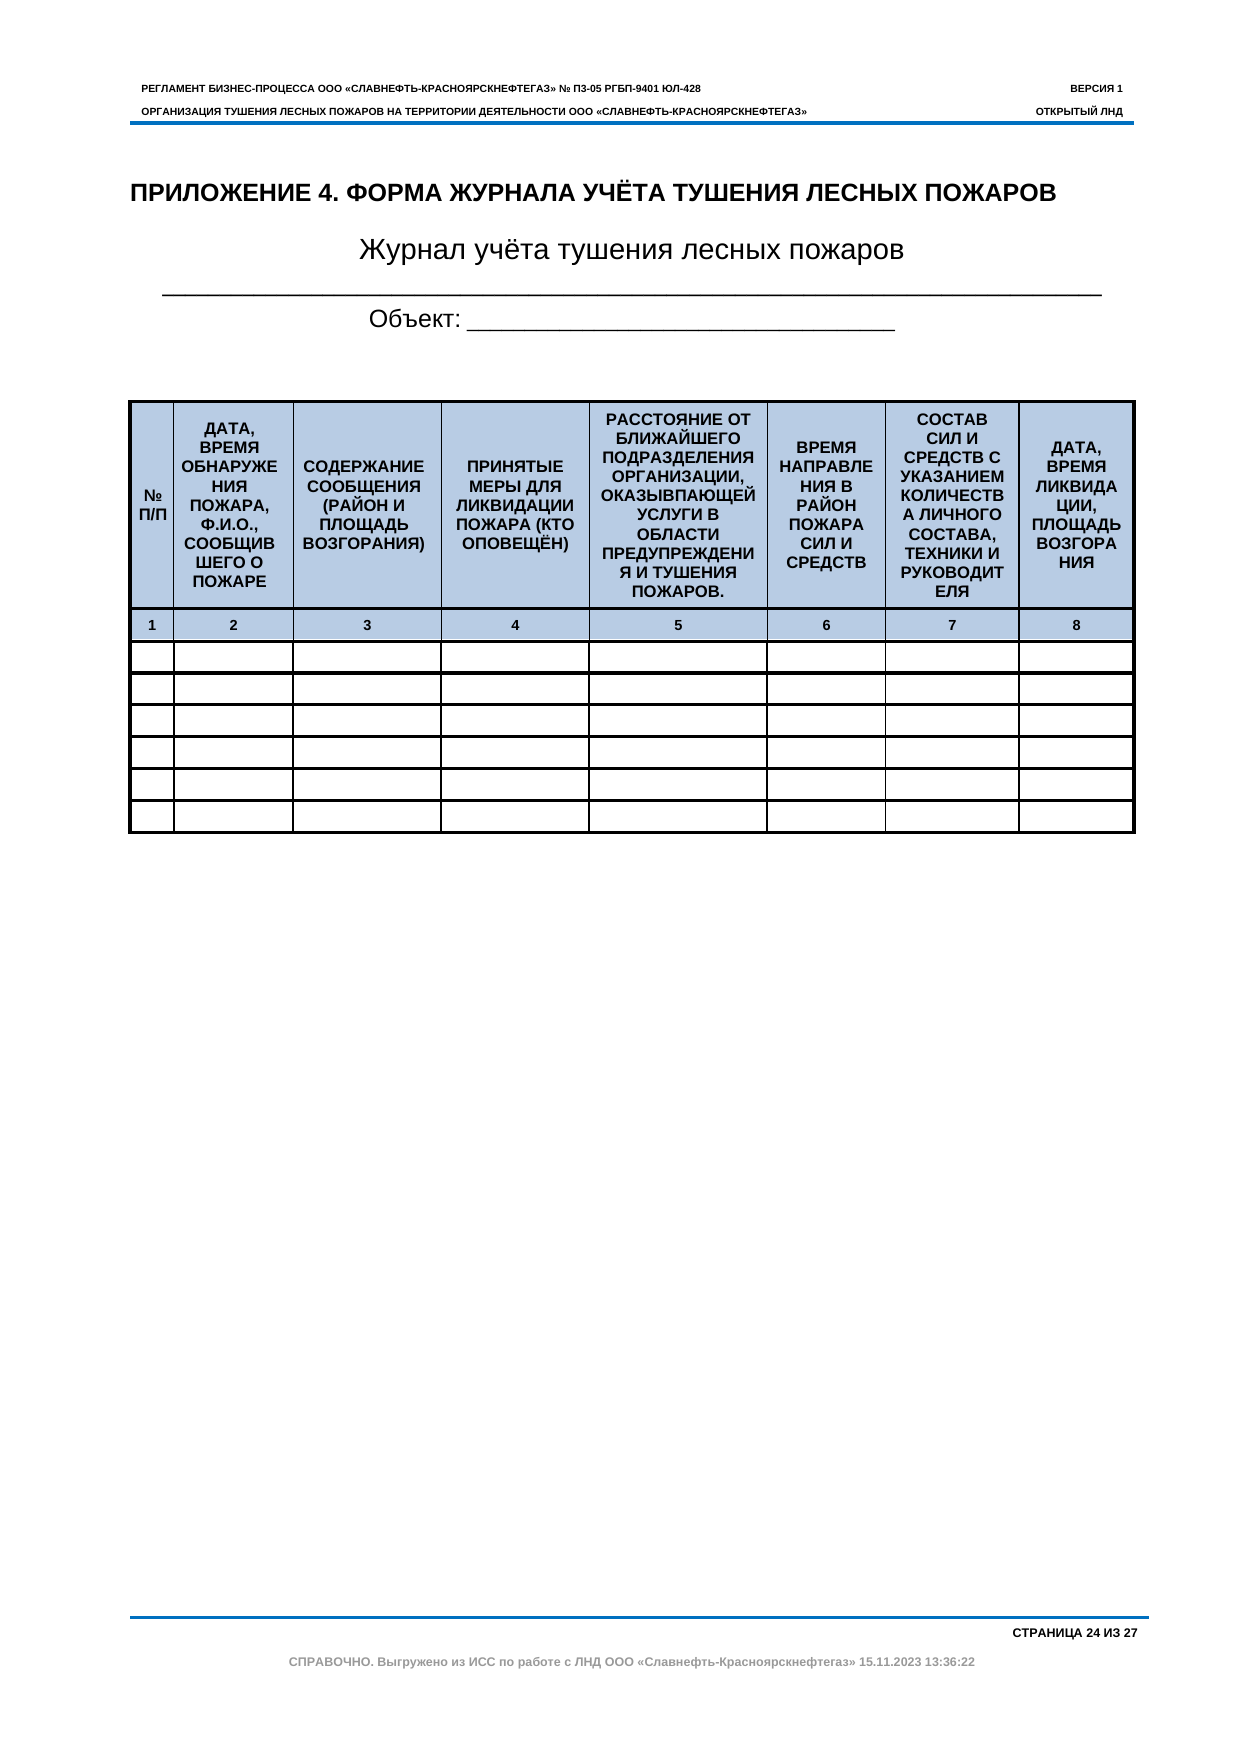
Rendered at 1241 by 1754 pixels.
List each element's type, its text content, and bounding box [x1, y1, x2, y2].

table_header РАССТОЯНИЕ ОТ БЛИЖАЙШЕГО ПОДРАЗДЕЛЕНИЯ ОРГАНИЗАЦИИ, ОКАЗЫВПАЮЩЕЙ УСЛУГИ В ОБЛАСТИ ПРЕДУПРЕЖДЕНИЯ И ТУШЕНИЯ ПОЖАРОВ. [590, 403, 767, 607]
table_cell [442, 706, 588, 735]
table_cell 4 [442, 610, 589, 639]
table_header № П/П [132, 403, 173, 607]
table_cell [886, 675, 1018, 703]
text Журнал учёта тушения лесных пожаров [130, 232, 1134, 266]
table_cell [442, 738, 588, 767]
table_cell [1020, 643, 1132, 671]
subtitle ПРИЛОЖЕНИЕ 4. ФОРМА ЖУРНАЛА УЧЁТА ТУШЕНИЯ ЛЕСНЫХ ПОЖАРОВ [130, 178, 1134, 207]
table_cell [294, 738, 440, 767]
table_cell [442, 643, 588, 671]
table_cell [886, 643, 1018, 671]
table_cell [132, 738, 173, 767]
table_cell [294, 675, 440, 703]
table_header ДАТА, ВРЕМЯ ОБНАРУЖЕНИЯ ПОЖАРА, Ф.И.О., СООБЩИВШЕГО О ПОЖАРЕ [174, 403, 293, 607]
table_cell [1020, 802, 1132, 831]
table_cell 3 [294, 610, 441, 639]
table_cell [1020, 706, 1132, 735]
table_cell [175, 802, 292, 831]
table_cell 1 [132, 610, 173, 639]
table_cell [132, 802, 173, 831]
table_cell [886, 738, 1018, 767]
table_cell 8 [1020, 610, 1132, 639]
table_cell [175, 706, 292, 735]
table_cell [1020, 675, 1132, 703]
table_cell [132, 675, 173, 703]
table_cell [294, 643, 440, 671]
table_cell [442, 802, 588, 831]
table_cell [294, 802, 440, 831]
table_header ВРЕМЯ НАПРАВЛЕНИЯ В РАЙОН ПОЖАРА СИЛ И СРЕДСТВ [768, 403, 885, 607]
table_cell [886, 802, 1018, 831]
table_cell [442, 675, 588, 703]
table_cell [175, 738, 292, 767]
table_header ДАТА, ВРЕМЯ ЛИКВИДАЦИИ, ПЛОЩАДЬ ВОЗГОРАНИЯ [1020, 403, 1132, 607]
table_cell [768, 675, 885, 703]
table_cell [294, 770, 440, 799]
table_cell [132, 706, 173, 735]
table_cell [590, 643, 766, 671]
text __________________________________________________________________________________ [130, 272, 1134, 298]
table_cell [442, 770, 588, 799]
table_cell [294, 706, 440, 735]
table_cell [175, 675, 292, 703]
table_cell [768, 706, 885, 735]
table_cell 2 [174, 610, 293, 639]
table_cell 5 [590, 610, 767, 639]
table_cell [886, 706, 1018, 735]
table_header ПРИНЯТЫЕ МЕРЫ ДЛЯ ЛИКВИДАЦИИ ПОЖАРА (КТО ОПОВЕЩЁН) [442, 403, 589, 607]
table_cell [132, 643, 173, 671]
table_cell [132, 770, 173, 799]
table_cell [590, 738, 766, 767]
table_cell [768, 643, 885, 671]
table_cell [886, 770, 1018, 799]
table_cell [768, 802, 885, 831]
table_cell [590, 770, 766, 799]
table_cell [175, 643, 292, 671]
table_cell [175, 770, 292, 799]
table_cell [590, 675, 766, 703]
table_header СОСТАВ СИЛ И СРЕДСТВ С УКАЗАНИЕМ КОЛИЧЕСТВА ЛИЧНОГО СОСТАВА, ТЕХНИКИ И РУКОВОДИТЕЛЯ [886, 403, 1018, 607]
table_cell [590, 802, 766, 831]
table_cell 7 [886, 610, 1018, 639]
text Объект: _____________________________________ [130, 304, 1134, 333]
table_cell [590, 706, 766, 735]
table_header СОДЕРЖАНИЕ СООБЩЕНИЯ (РАЙОН И ПЛОЩАДЬ ВОЗГОРАНИЯ) [294, 403, 441, 607]
table_cell 6 [768, 610, 885, 639]
table_cell [768, 738, 885, 767]
table_cell [768, 770, 885, 799]
table_cell [1020, 770, 1132, 799]
table_cell [1020, 738, 1132, 767]
